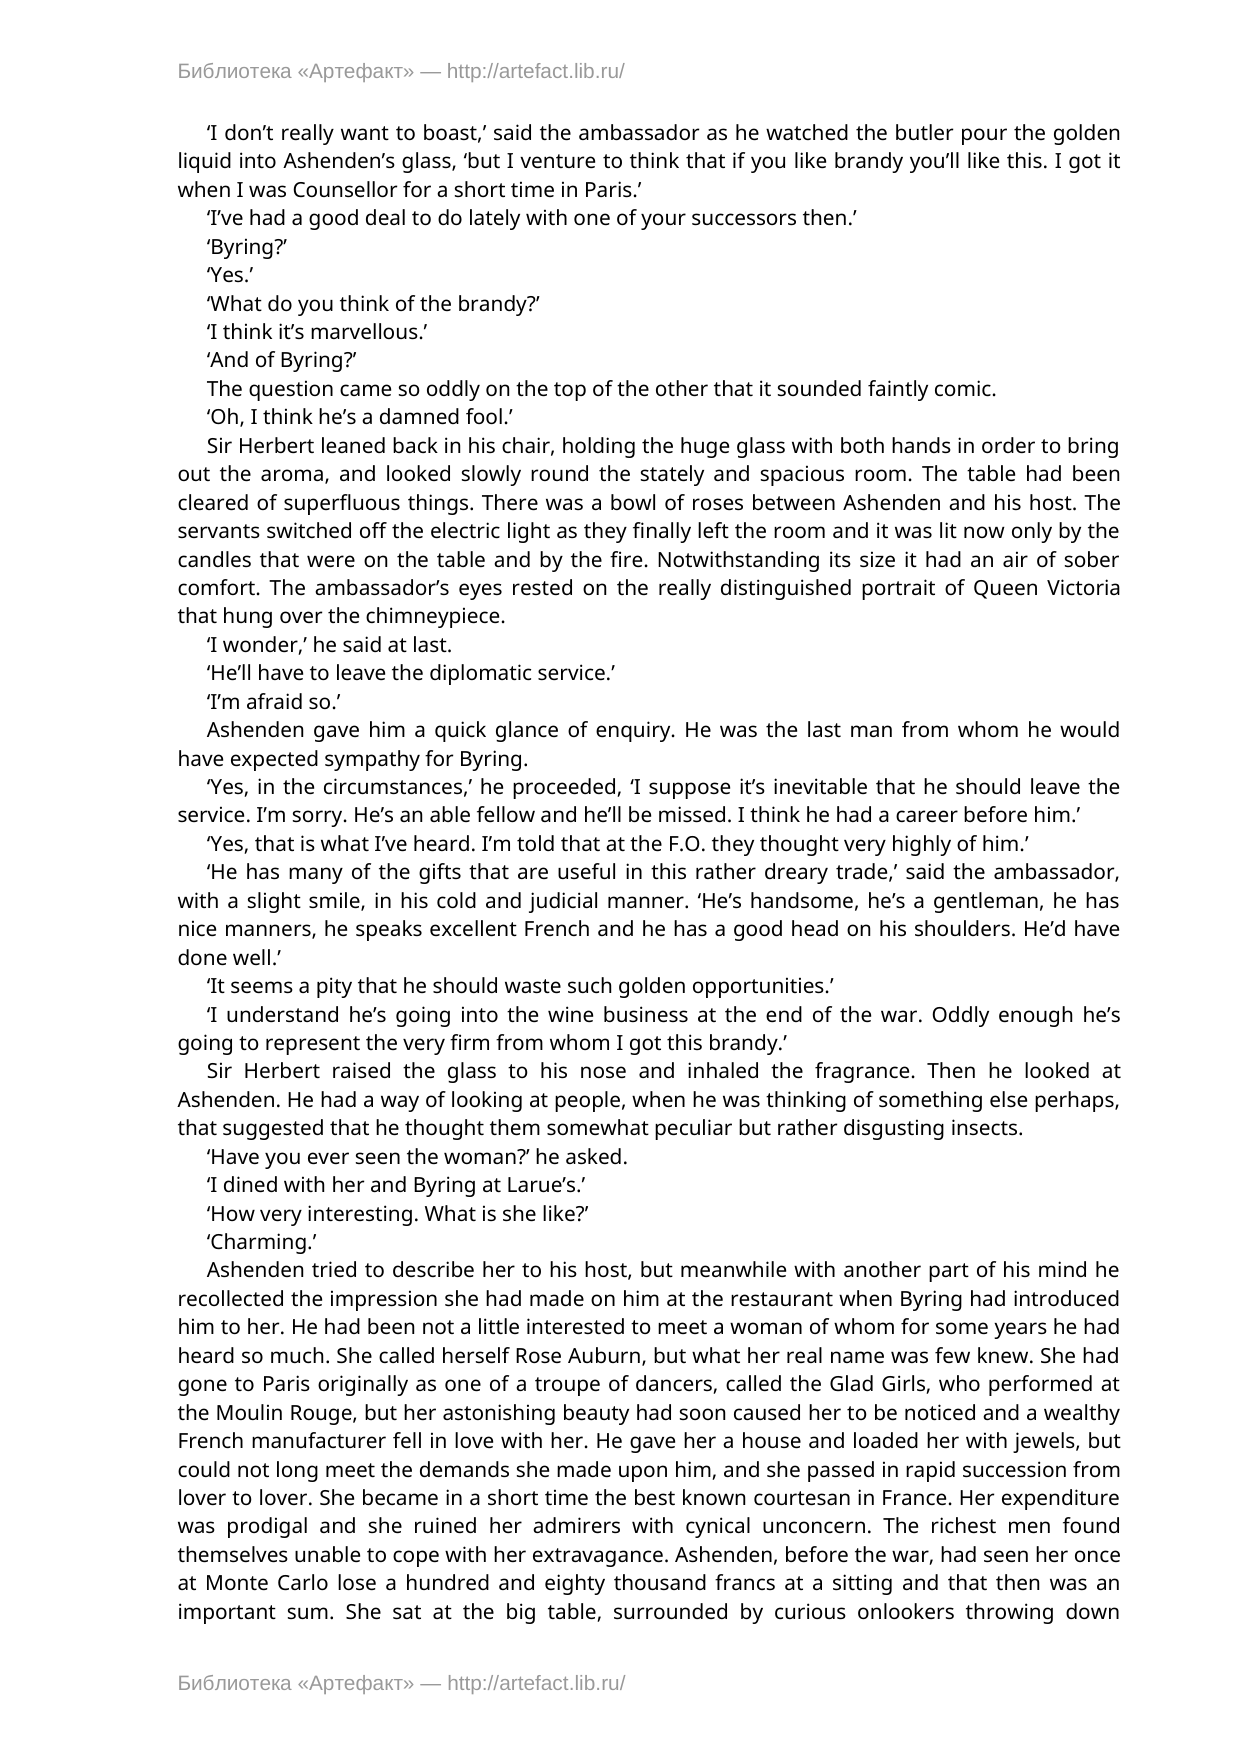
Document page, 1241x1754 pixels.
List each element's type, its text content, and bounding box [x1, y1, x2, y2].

text Sir Herbert raised the glass to his nose and inhaled the fragrance. Then he looked at Ashenden. He had a way of looking at people, when he was thinking of something else perhaps, that suggested that he thought them somewhat peculiar but rather disgusting insects. [177, 1057, 1122, 1142]
text ‘I wonder,’ he said at last. [177, 630, 1122, 658]
text ‘I think it’s marvellous.’ [177, 317, 1122, 346]
text ‘How very interesting. What is she like?’ [177, 1199, 1122, 1227]
text ‘And of Byring?’ [177, 346, 1122, 374]
text ‘Byring?’ [177, 232, 1122, 260]
text ‘I’m afraid so.’ [177, 687, 1122, 715]
text ‘He’ll have to leave the diplomatic service.’ [177, 658, 1122, 687]
text ‘Oh, I think he’s a damned fool.’ [177, 402, 1122, 431]
text The question came so oddly on the top of the other that it sounded faintly comic. [177, 374, 1122, 402]
text ‘It seems a pity that he should waste such golden opportunities.’ [177, 971, 1122, 1000]
text ‘Charming.’ [177, 1227, 1122, 1256]
text ‘Have you ever seen the woman?’ he asked. [177, 1142, 1122, 1170]
text ‘I understand he’s going into the wine business at the end of the war. Oddly enough he’s going to represent the very firm from whom I got this brandy.’ [177, 1000, 1122, 1057]
text ‘Yes, in the circumstances,’ he proceeded, ‘I suppose it’s inevitable that he should leave the service. I’m sorry. He’s an able fellow and he’ll be missed. I think he had a career before him.’ [177, 772, 1122, 829]
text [177, 1256, 1122, 1625]
text ‘He has many of the gifts that are useful in this rather dreary trade,’ said the ambassador, with a slight smile, in his cold and judicial manner. ‘He’s handsome, he’s a gentleman, he has nice manners, he speaks excellent French and he has a good head on his shoulders. He’d have done well.’ [177, 857, 1122, 971]
text ‘Yes, that is what I’ve heard. I’m told that at the F.O. they thought very highly of him.’ [177, 829, 1122, 857]
text Ashenden gave him a quick glance of enquiry. He was the last man from whom he would have expected sympathy for Byring. [177, 715, 1122, 772]
text ‘What do you think of the brandy?’ [177, 289, 1122, 317]
text ‘I dined with her and Byring at Larue’s.’ [177, 1170, 1122, 1199]
text ‘I’ve had a good deal to do lately with one of your successors then.’ [177, 203, 1122, 232]
text ‘I don’t really want to boast,’ said the ambassador as he watched the butler pour the golden liquid into Ashenden’s glass, ‘but I venture to think that if you like brandy you’ll like this. I got it when I was Counsellor for a short time in Paris.’ [177, 118, 1122, 203]
text ‘Yes.’ [177, 260, 1122, 289]
text Sir Herbert leaned back in his chair, holding the huge glass with both hands in order to bring out the aroma, and looked slowly round the stately and spacious room. The table had been cleared of superfluous things. There was a bowl of roses between Ashenden and his host. The servants switched off the electric light as they finally left the room and it was lit now only by the candles that were on the table and by the fire. Notwithstanding its size it had an air of sober comfort. The ambassador’s eyes rested on the really distinguished portrait of Queen Victoria that hung over the chimneypiece. [177, 431, 1122, 630]
